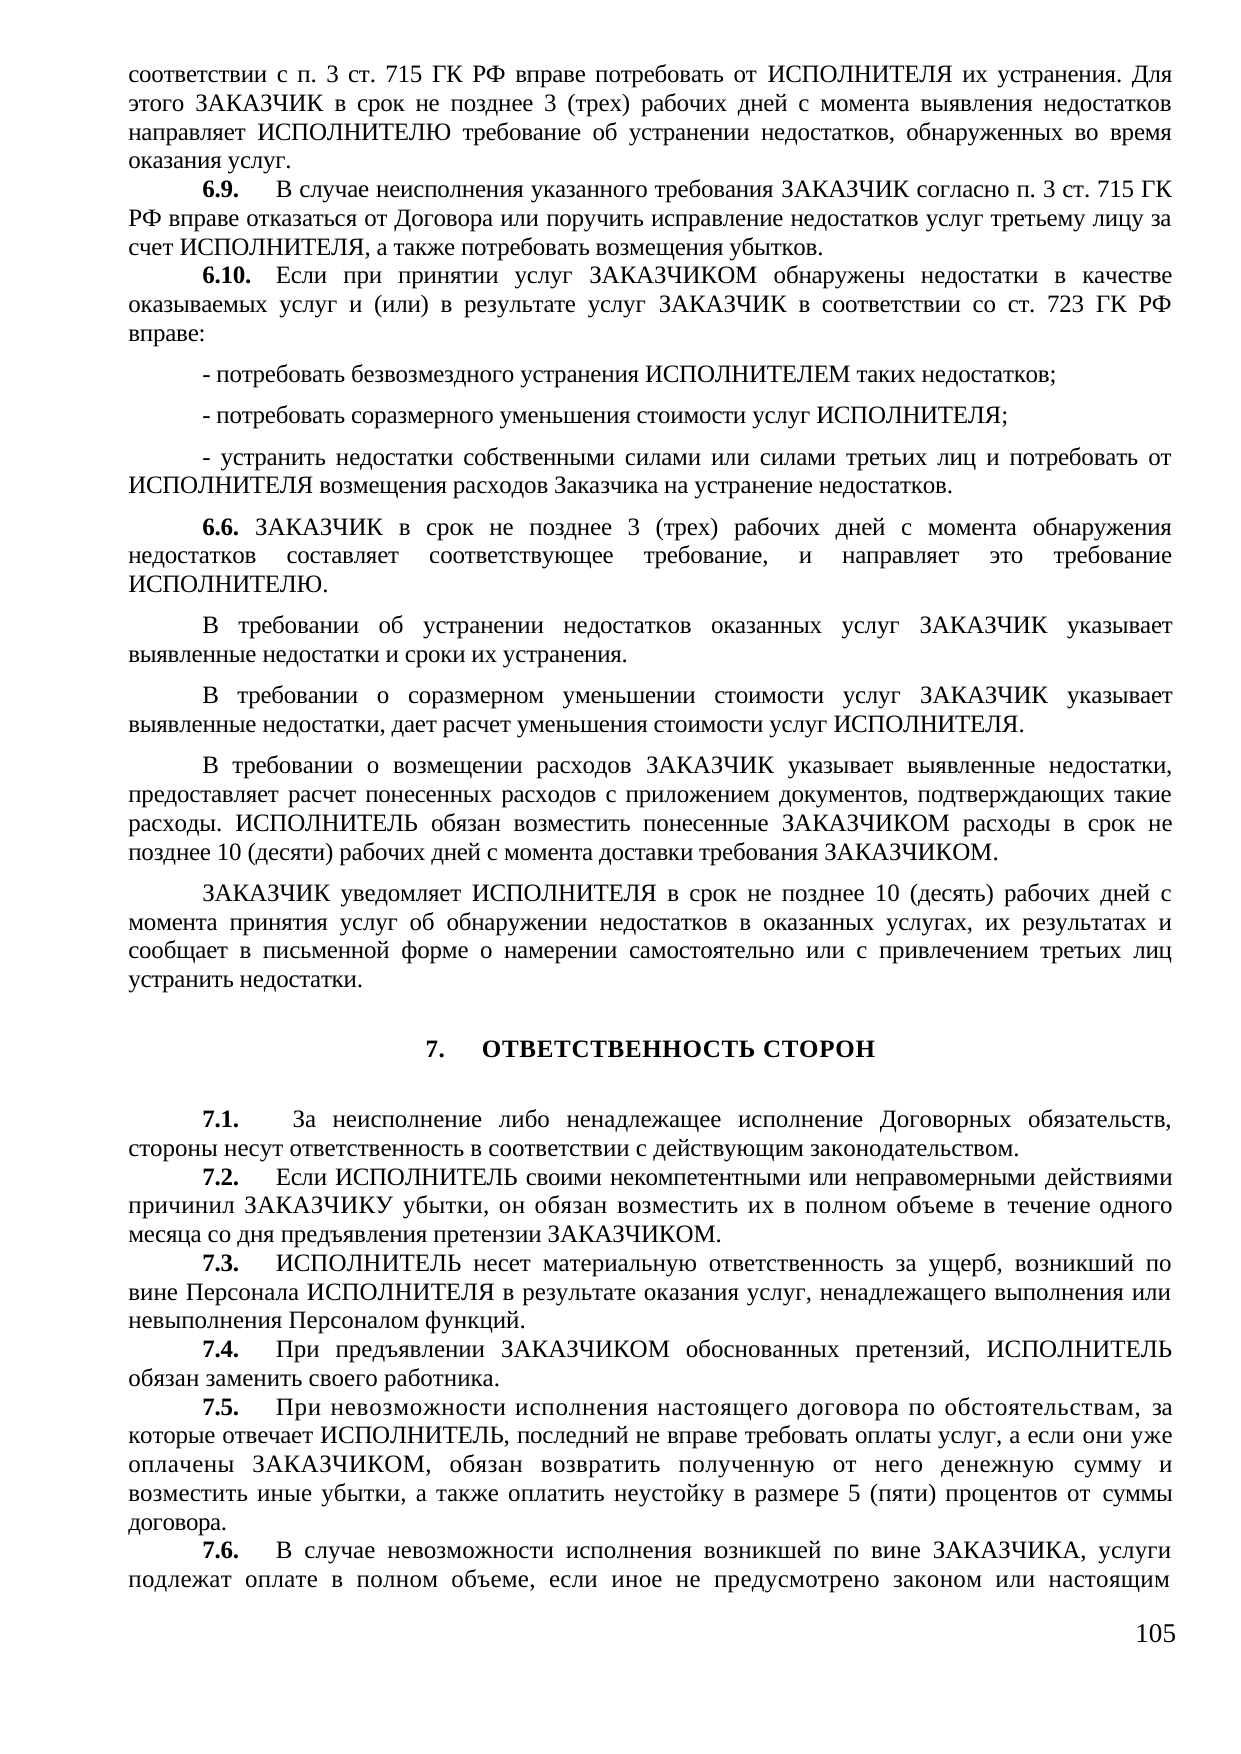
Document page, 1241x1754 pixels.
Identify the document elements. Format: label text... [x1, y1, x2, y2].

text - потребовать соразмерного уменьшения стоимости услуг ИСПОЛНИТЕЛЯ; [128, 400, 1173, 429]
text В требовании о возмещении расходов ЗАКАЗЧИК указывает выявленные недостатки, предоставляет расчет понесенных расходов с приложением документов, подтверждающих такие расходы. ИСПОЛНИТЕЛЬ обязан возместить понесенные ЗАКАЗЧИКОМ расходы в срок не позднее 10 (десяти) рабочих дней с момента доставки требования ЗАКАЗЧИКОМ. [128, 750, 1173, 865]
list При невозможности исполнения настоящего договора по обстоятельствам, за которые отвечает ИСПОЛНИТЕЛЬ, последний не вправе требовать оплаты услуг, а если они уже оплачены ЗАКАЗЧИКОМ, обязан возвратить полученную от него денежную сумму и возместить иные убытки, а также оплатить неустойку в размере 5 (пяти) процентов от суммы договора. [128, 1392, 1173, 1535]
list Если ИСПОЛНИТЕЛЬ своими некомпетентными или неправомерными действиями причинил ЗАКАЗЧИКУ убытки, он обязан возместить их в полном объеме в течение одного месяца со дня предъявления претензии ЗАКАЗЧИКОМ. [128, 1162, 1173, 1248]
list За неисполнение либо ненадлежащее исполнение Договорных обязательств, стороны несут ответственность в соответствии с действующим законодательством. [128, 1104, 1173, 1162]
list При предъявлении ЗАКАЗЧИКОМ обоснованных претензий, ИСПОЛНИТЕЛЬ обязан заменить своего работника. [128, 1334, 1173, 1392]
list ИСПОЛНИТЕЛЬ несет материальную ответственность за ущерб, возникший по вине Персонала ИСПОЛНИТЕЛЯ в результате оказания услуг, ненадлежащего выполнения или невыполнения Персоналом функций. [128, 1248, 1173, 1334]
list ОТВЕТСТВЕННОСТЬ СТОРОН [128, 1034, 1173, 1063]
text - устранить недостатки собственными силами или силами третьих лиц и потребовать от ИСПОЛНИТЕЛЯ возмещения расходов Заказчика на устранение недостатков. [128, 442, 1173, 499]
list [128, 59, 1173, 174]
text ЗАКАЗЧИК уведомляет ИСПОЛНИТЕЛЯ в срок не позднее 10 (десять) рабочих дней с момента принятия услуг об обнаружении недостатков в оказанных услугах, их результатах и сообщает в письменной форме о намерении самостоятельно или с привлечением третьих лиц устранить недостатки. [128, 878, 1173, 993]
list Если при принятии услуг ЗАКАЗЧИКОМ обнаружены недостатки в качестве оказываемых услуг и (или) в результате услуг ЗАКАЗЧИК в соответствии со ст. 723 ГК РФ вправе: [128, 260, 1173, 347]
text 6.6. ЗАКАЗЧИК в срок не позднее 3 (трех) рабочих дней с момента обнаружения недостатков составляет соответствующее требование, и направляет это требование ИСПОЛНИТЕЛЮ. [128, 512, 1173, 598]
text - потребовать безвозмездного устранения ИСПОЛНИТЕЛЕМ таких недостатков; [128, 359, 1173, 388]
text В требовании о соразмерном уменьшении стоимости услуг ЗАКАЗЧИК указывает выявленные недостатки, дает расчет уменьшения стоимости услуг ИСПОЛНИТЕЛЯ. [128, 680, 1173, 738]
list В случае неисполнения указанного требования ЗАКАЗЧИК согласно п. 3 ст. 715 ГК РФ вправе отказаться от Договора или поручить исправление недостатков услуг третьему лицу за счет ИСПОЛНИТЕЛЯ, а также потребовать возмещения убытков. [128, 174, 1173, 260]
text В требовании об устранении недостатков оказанных услуг ЗАКАЗЧИК указывает выявленные недостатки и сроки их устранения. [128, 610, 1173, 668]
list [128, 1535, 1173, 1593]
